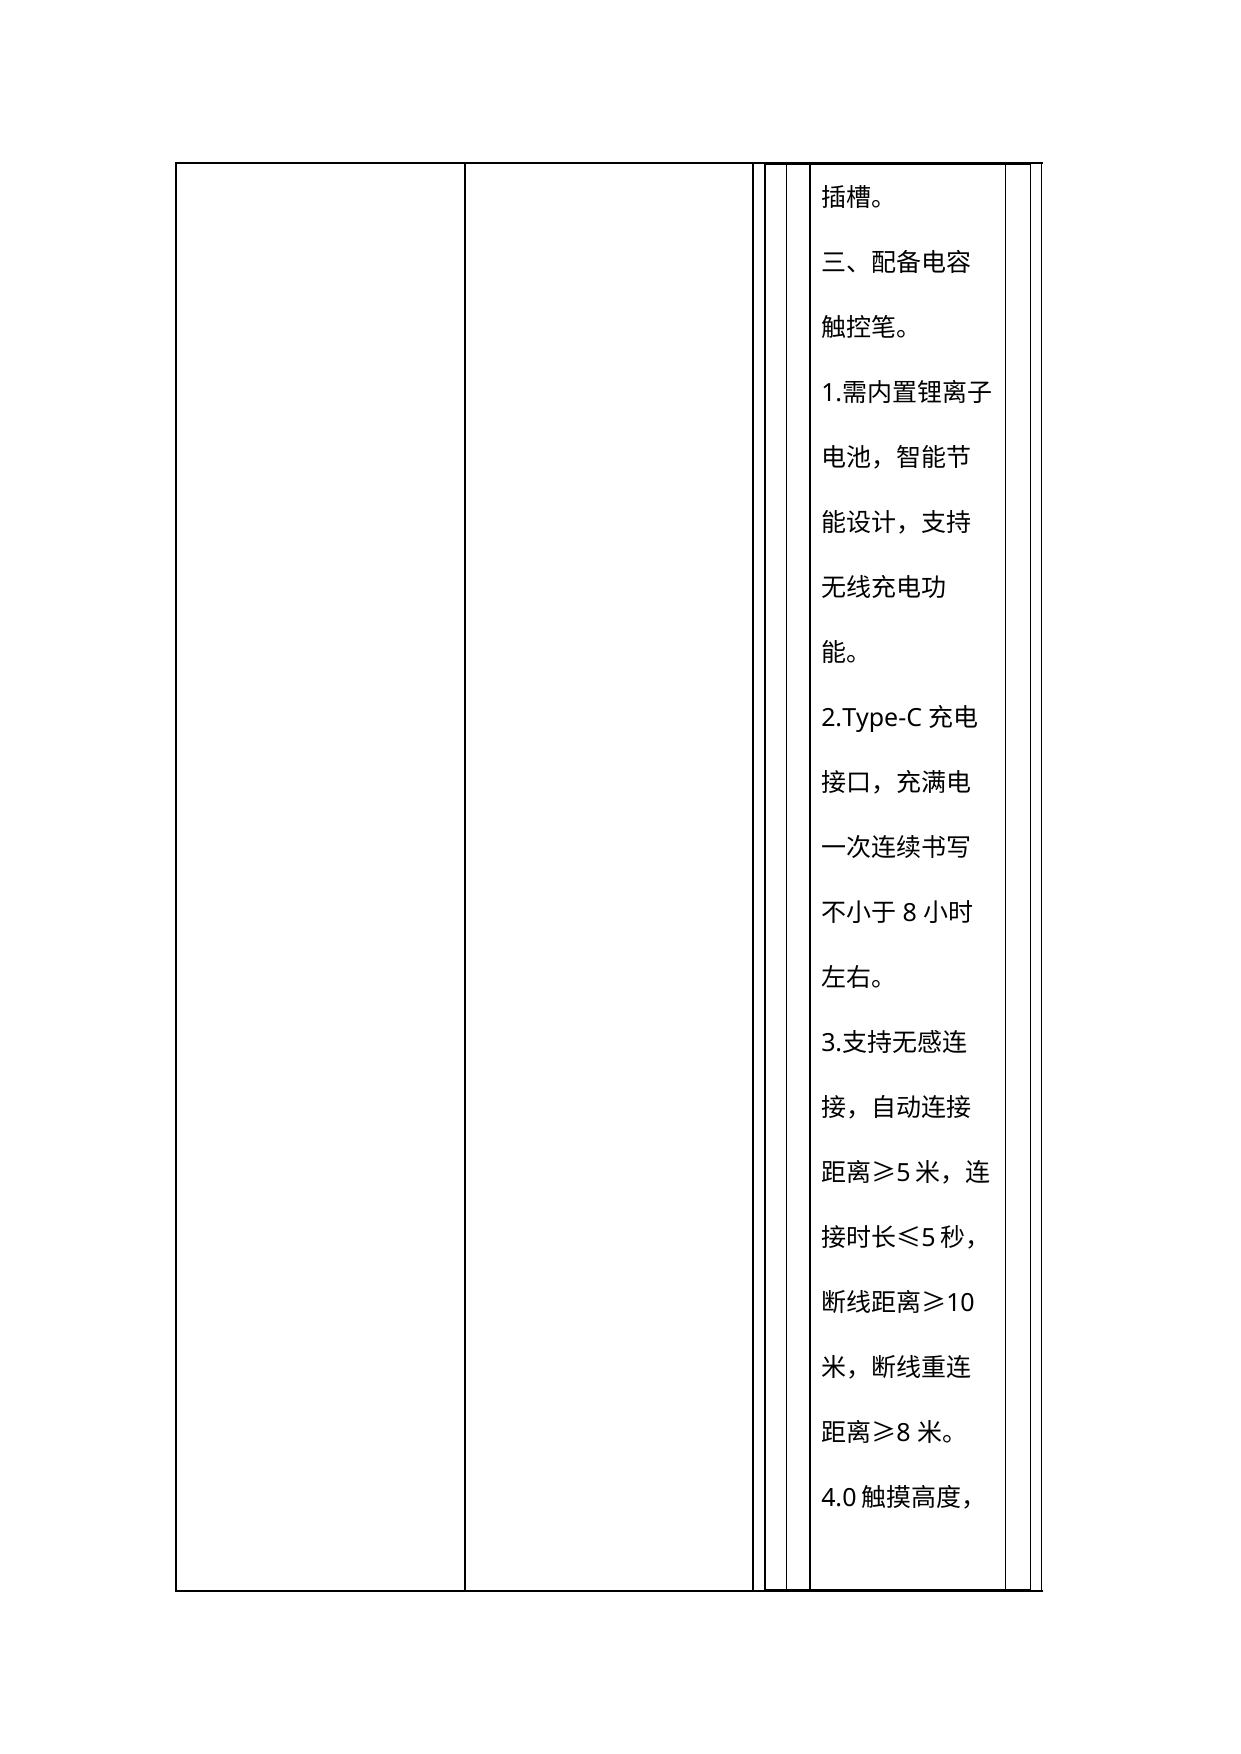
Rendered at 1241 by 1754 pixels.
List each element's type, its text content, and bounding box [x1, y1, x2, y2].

table_cell 1 [177, 164, 464, 1590]
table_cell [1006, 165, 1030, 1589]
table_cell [811, 165, 1005, 1589]
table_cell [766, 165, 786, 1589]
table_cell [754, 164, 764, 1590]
table_cell [466, 164, 752, 1590]
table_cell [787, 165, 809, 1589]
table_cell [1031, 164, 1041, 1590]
